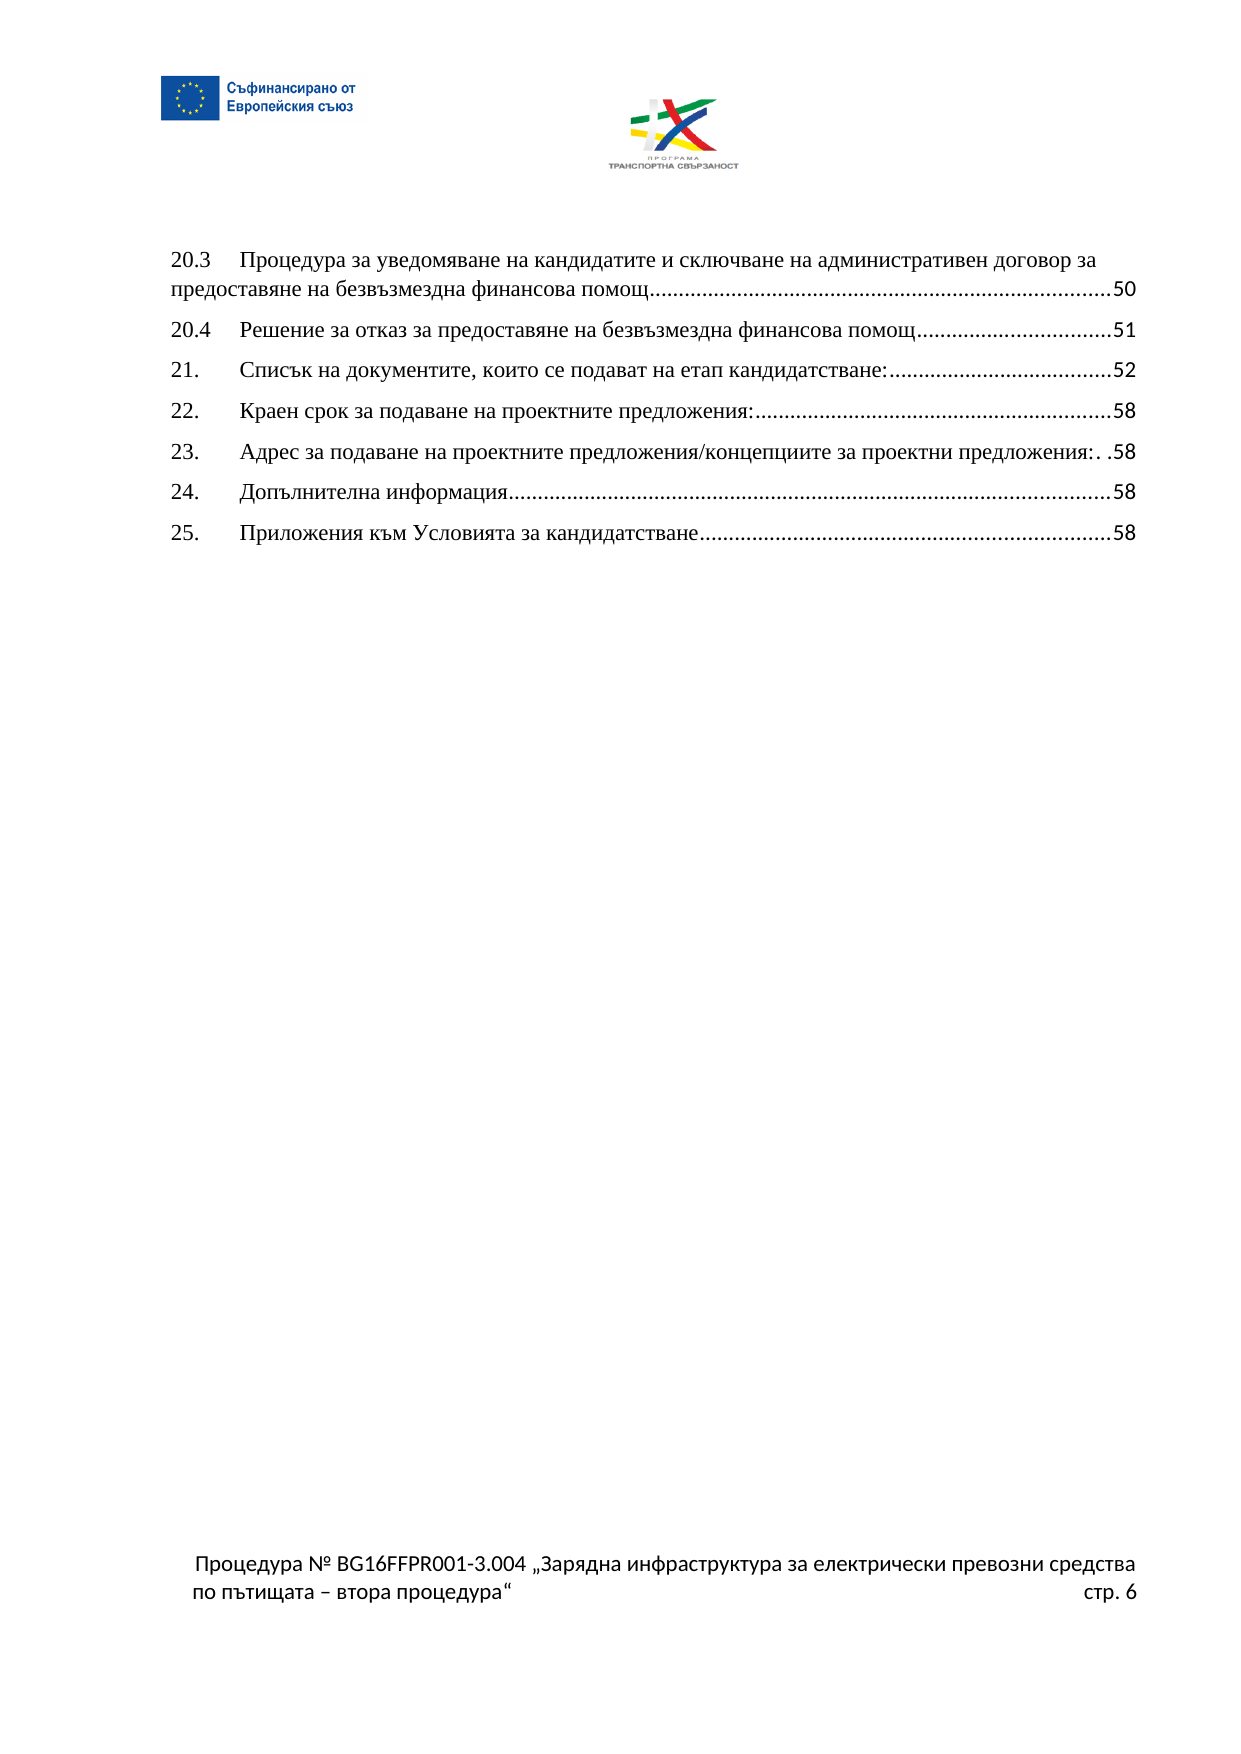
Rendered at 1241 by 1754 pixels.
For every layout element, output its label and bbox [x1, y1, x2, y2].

picture [158, 73, 368, 123]
